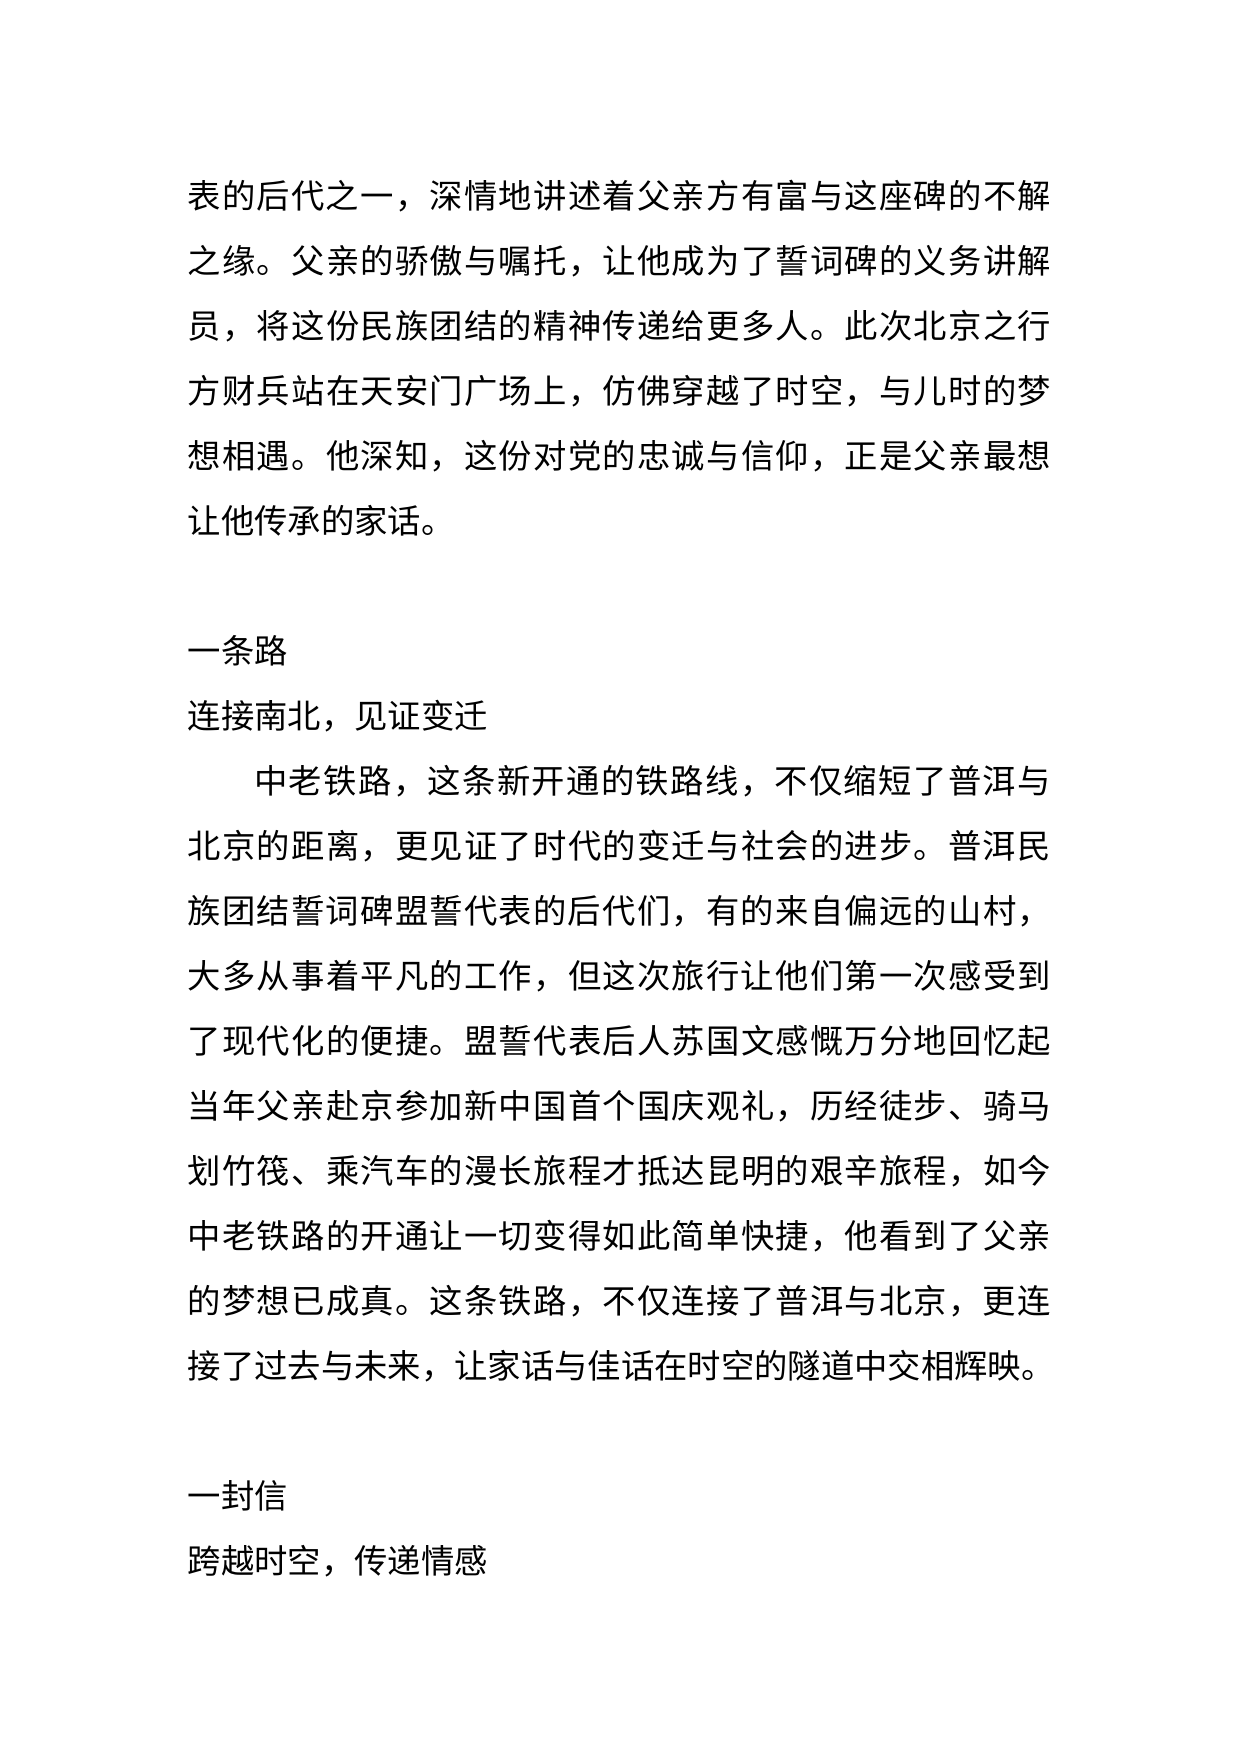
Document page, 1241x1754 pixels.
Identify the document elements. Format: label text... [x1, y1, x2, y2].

text 跨越时空，传递情感 [187, 1527, 1053, 1592]
text 中老铁路，这条新开通的铁路线，不仅缩短了普洱与北京的距离，更见证了时代的变迁与社会的进步。普洱民族团结誓词碑盟誓代表的后代们，有的来自偏远的山村，大多从事着平凡的工作，但这次旅行让他们第一次感受到了现代化的便捷。盟誓代表后人苏国文感慨万分地回忆起当年父亲赴京参加新中国首个国庆观礼，历经徒步、骑马、划竹筏、乘汽车的漫长旅程才抵达昆明的艰辛旅程，如今，中老铁路的开通让一切变得如此简单快捷，他看到了父亲的梦想已成真。这条铁路，不仅连接了普洱与北京，更连接了过去与未来，让家话与佳话在时空的隧道中交相辉映。 [187, 747, 1053, 1397]
text 一条路 [187, 617, 1053, 682]
text 一封信 [187, 1462, 1053, 1527]
text 连接南北，见证变迁 [187, 682, 1053, 747]
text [187, 162, 1053, 552]
